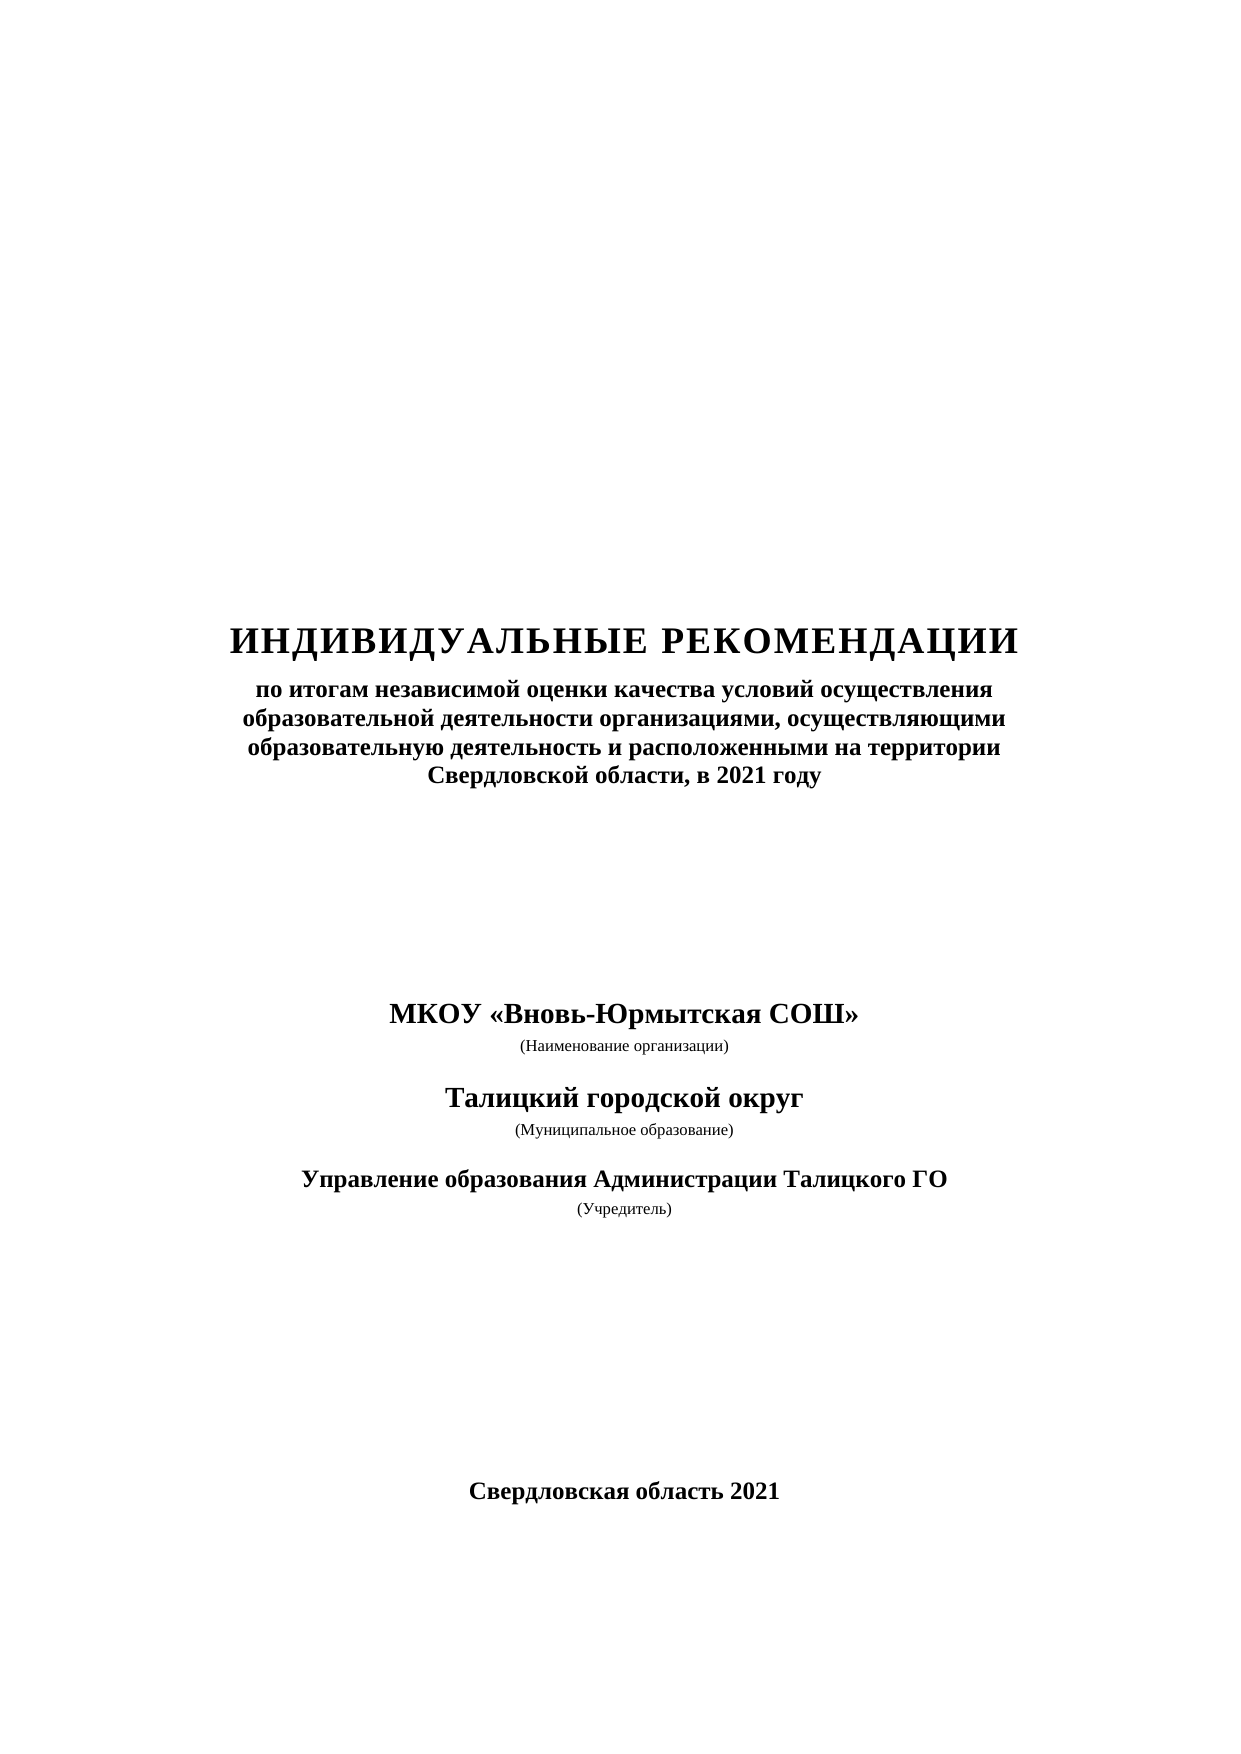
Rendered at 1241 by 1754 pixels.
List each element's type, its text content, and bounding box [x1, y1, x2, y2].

text по итогам независимой оценки качества условий осуществления образовательной деятельности организациями, осуществляющими образовательную деятельность и расположенными на территории Свердловской области, в 2021 году [177, 674, 1071, 789]
text (Наименование организации) [177, 1036, 1071, 1055]
text Свердловская область 2021 [177, 1476, 1071, 1505]
text Талицкий городской округ [177, 1080, 1071, 1114]
text (Муниципальное образование) [177, 1120, 1071, 1139]
text (Учредитель) [177, 1199, 1071, 1218]
text ИНДИВИДУАЛЬНЫЕ РЕКОМЕНДАЦИИ [177, 619, 1071, 662]
text Управление образования Администрации Талицкого ГО [177, 1164, 1071, 1193]
text МКОУ «Вновь-Юрмытская СОШ» [177, 996, 1071, 1030]
